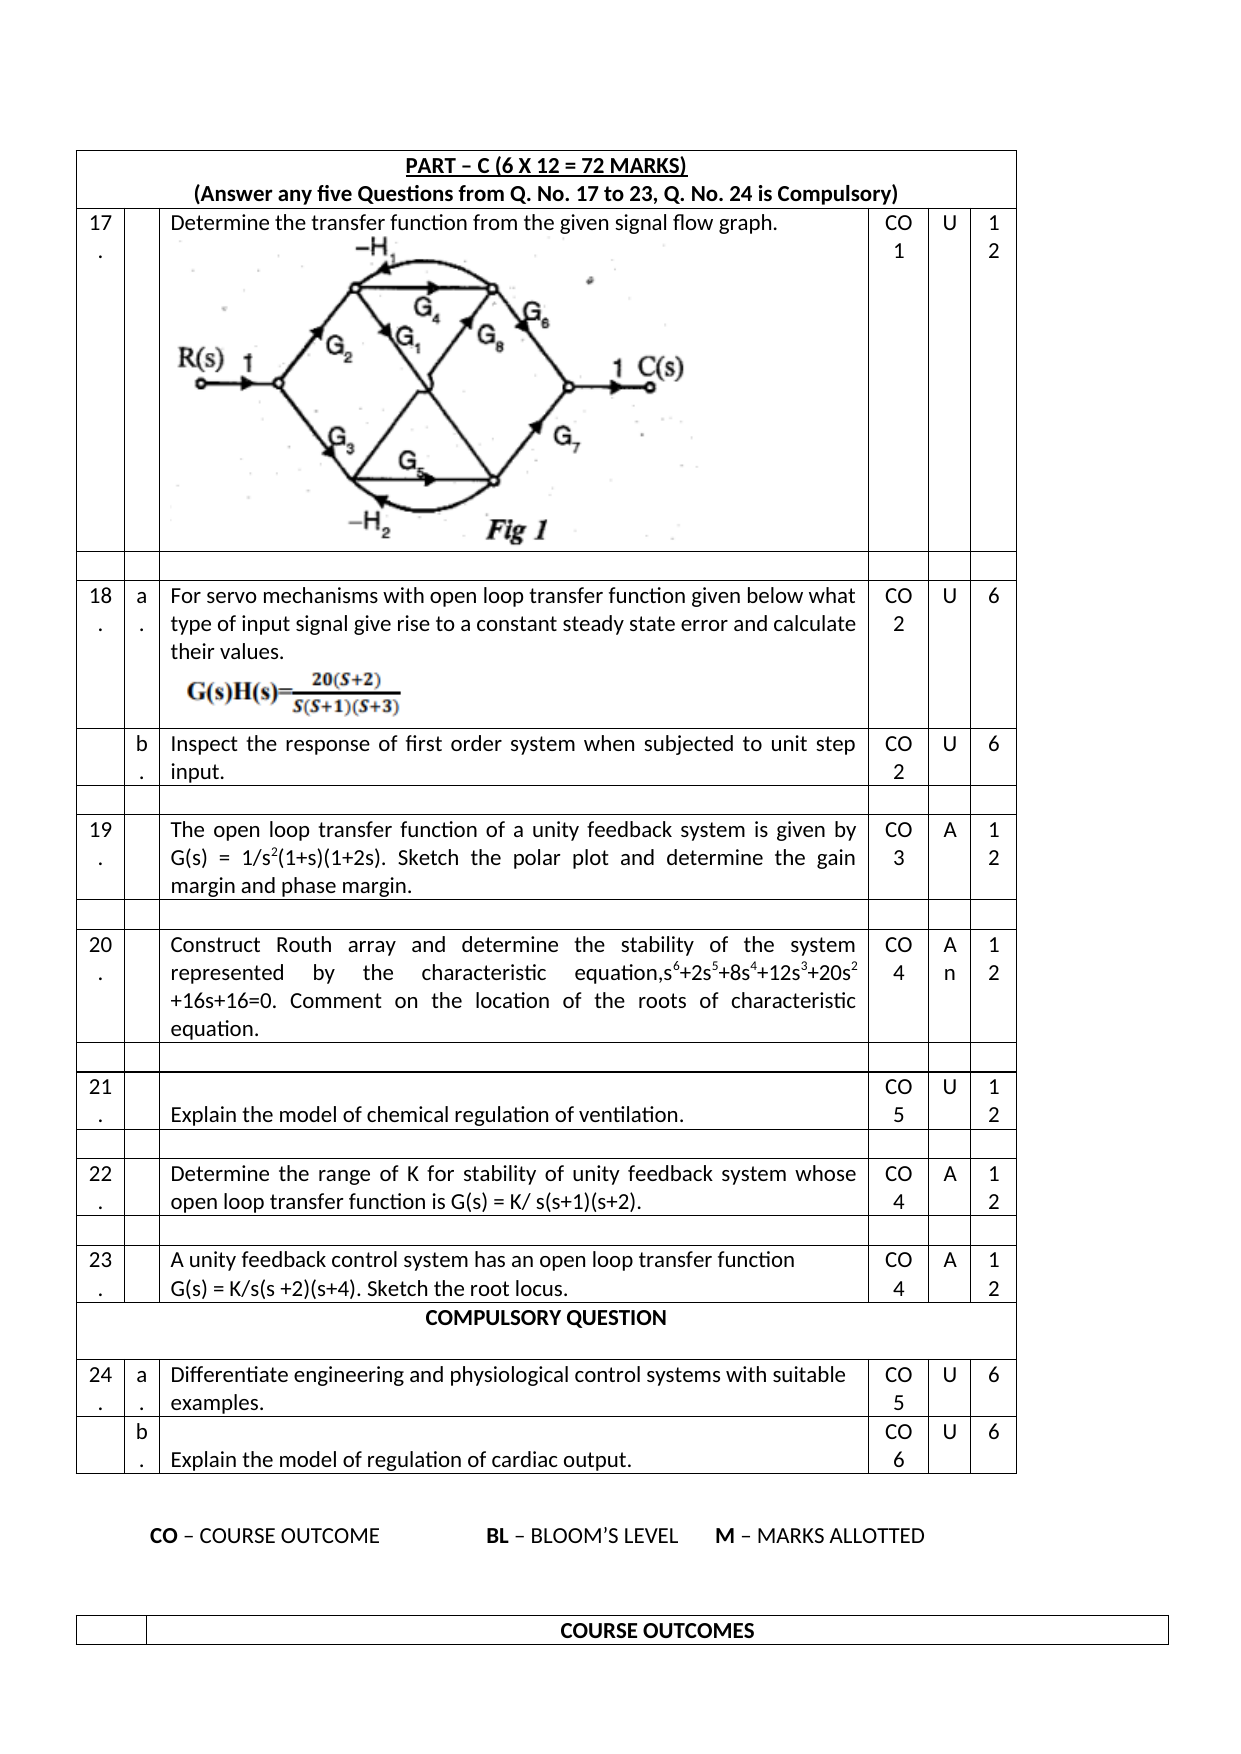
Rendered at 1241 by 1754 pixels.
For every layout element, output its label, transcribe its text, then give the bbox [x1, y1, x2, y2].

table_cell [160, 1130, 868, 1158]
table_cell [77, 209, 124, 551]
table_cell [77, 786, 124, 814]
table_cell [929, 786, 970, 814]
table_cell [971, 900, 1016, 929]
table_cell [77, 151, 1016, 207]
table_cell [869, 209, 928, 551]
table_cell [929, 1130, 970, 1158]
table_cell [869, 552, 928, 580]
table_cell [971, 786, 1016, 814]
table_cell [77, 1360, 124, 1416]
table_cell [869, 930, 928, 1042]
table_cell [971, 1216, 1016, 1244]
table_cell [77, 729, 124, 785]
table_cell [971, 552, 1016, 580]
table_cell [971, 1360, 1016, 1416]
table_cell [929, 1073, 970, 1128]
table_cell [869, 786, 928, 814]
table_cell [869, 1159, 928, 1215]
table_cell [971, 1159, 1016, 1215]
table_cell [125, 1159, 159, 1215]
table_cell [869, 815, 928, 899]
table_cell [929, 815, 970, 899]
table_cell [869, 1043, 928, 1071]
picture [175, 665, 412, 728]
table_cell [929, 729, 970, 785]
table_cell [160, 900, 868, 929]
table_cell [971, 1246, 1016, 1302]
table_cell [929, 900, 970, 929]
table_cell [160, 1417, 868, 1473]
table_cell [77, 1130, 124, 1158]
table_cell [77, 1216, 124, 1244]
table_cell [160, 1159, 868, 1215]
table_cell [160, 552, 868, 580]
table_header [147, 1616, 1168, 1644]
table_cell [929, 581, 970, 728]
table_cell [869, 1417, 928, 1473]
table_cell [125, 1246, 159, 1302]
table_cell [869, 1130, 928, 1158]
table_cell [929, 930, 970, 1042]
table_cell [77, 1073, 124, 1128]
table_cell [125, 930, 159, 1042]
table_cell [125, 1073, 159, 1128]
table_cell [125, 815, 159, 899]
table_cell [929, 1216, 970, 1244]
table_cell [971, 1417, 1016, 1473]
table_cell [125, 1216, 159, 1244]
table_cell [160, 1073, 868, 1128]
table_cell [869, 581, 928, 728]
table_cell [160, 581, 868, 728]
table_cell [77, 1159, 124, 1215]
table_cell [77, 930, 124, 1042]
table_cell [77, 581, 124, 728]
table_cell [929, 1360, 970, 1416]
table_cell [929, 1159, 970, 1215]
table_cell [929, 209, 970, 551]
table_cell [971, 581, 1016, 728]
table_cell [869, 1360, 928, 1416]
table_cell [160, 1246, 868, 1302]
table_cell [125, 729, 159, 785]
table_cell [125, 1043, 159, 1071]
picture [170, 236, 699, 551]
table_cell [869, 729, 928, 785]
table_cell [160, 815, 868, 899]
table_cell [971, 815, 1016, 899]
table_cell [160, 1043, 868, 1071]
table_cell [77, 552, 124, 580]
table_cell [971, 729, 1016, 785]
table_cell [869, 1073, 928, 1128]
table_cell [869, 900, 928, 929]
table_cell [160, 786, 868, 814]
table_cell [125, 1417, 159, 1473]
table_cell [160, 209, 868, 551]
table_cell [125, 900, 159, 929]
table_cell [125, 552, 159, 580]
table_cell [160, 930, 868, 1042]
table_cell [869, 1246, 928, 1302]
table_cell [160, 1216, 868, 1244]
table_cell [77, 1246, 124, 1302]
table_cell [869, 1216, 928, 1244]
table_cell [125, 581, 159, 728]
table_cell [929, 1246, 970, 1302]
text CO – COURSE OUTCOME BL – BLOOM’S LEVEL M – MARKS ALLOTTED [150, 1521, 1090, 1549]
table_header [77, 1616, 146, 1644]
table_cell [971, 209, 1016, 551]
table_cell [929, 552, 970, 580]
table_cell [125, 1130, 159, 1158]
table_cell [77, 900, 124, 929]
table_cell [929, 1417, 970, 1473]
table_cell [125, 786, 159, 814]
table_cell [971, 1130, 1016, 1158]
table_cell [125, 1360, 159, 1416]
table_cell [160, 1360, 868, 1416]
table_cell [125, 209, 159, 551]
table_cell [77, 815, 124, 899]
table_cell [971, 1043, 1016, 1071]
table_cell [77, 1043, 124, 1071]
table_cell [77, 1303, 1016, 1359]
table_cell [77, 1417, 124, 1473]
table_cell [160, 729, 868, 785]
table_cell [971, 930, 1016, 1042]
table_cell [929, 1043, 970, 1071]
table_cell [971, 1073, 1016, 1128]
